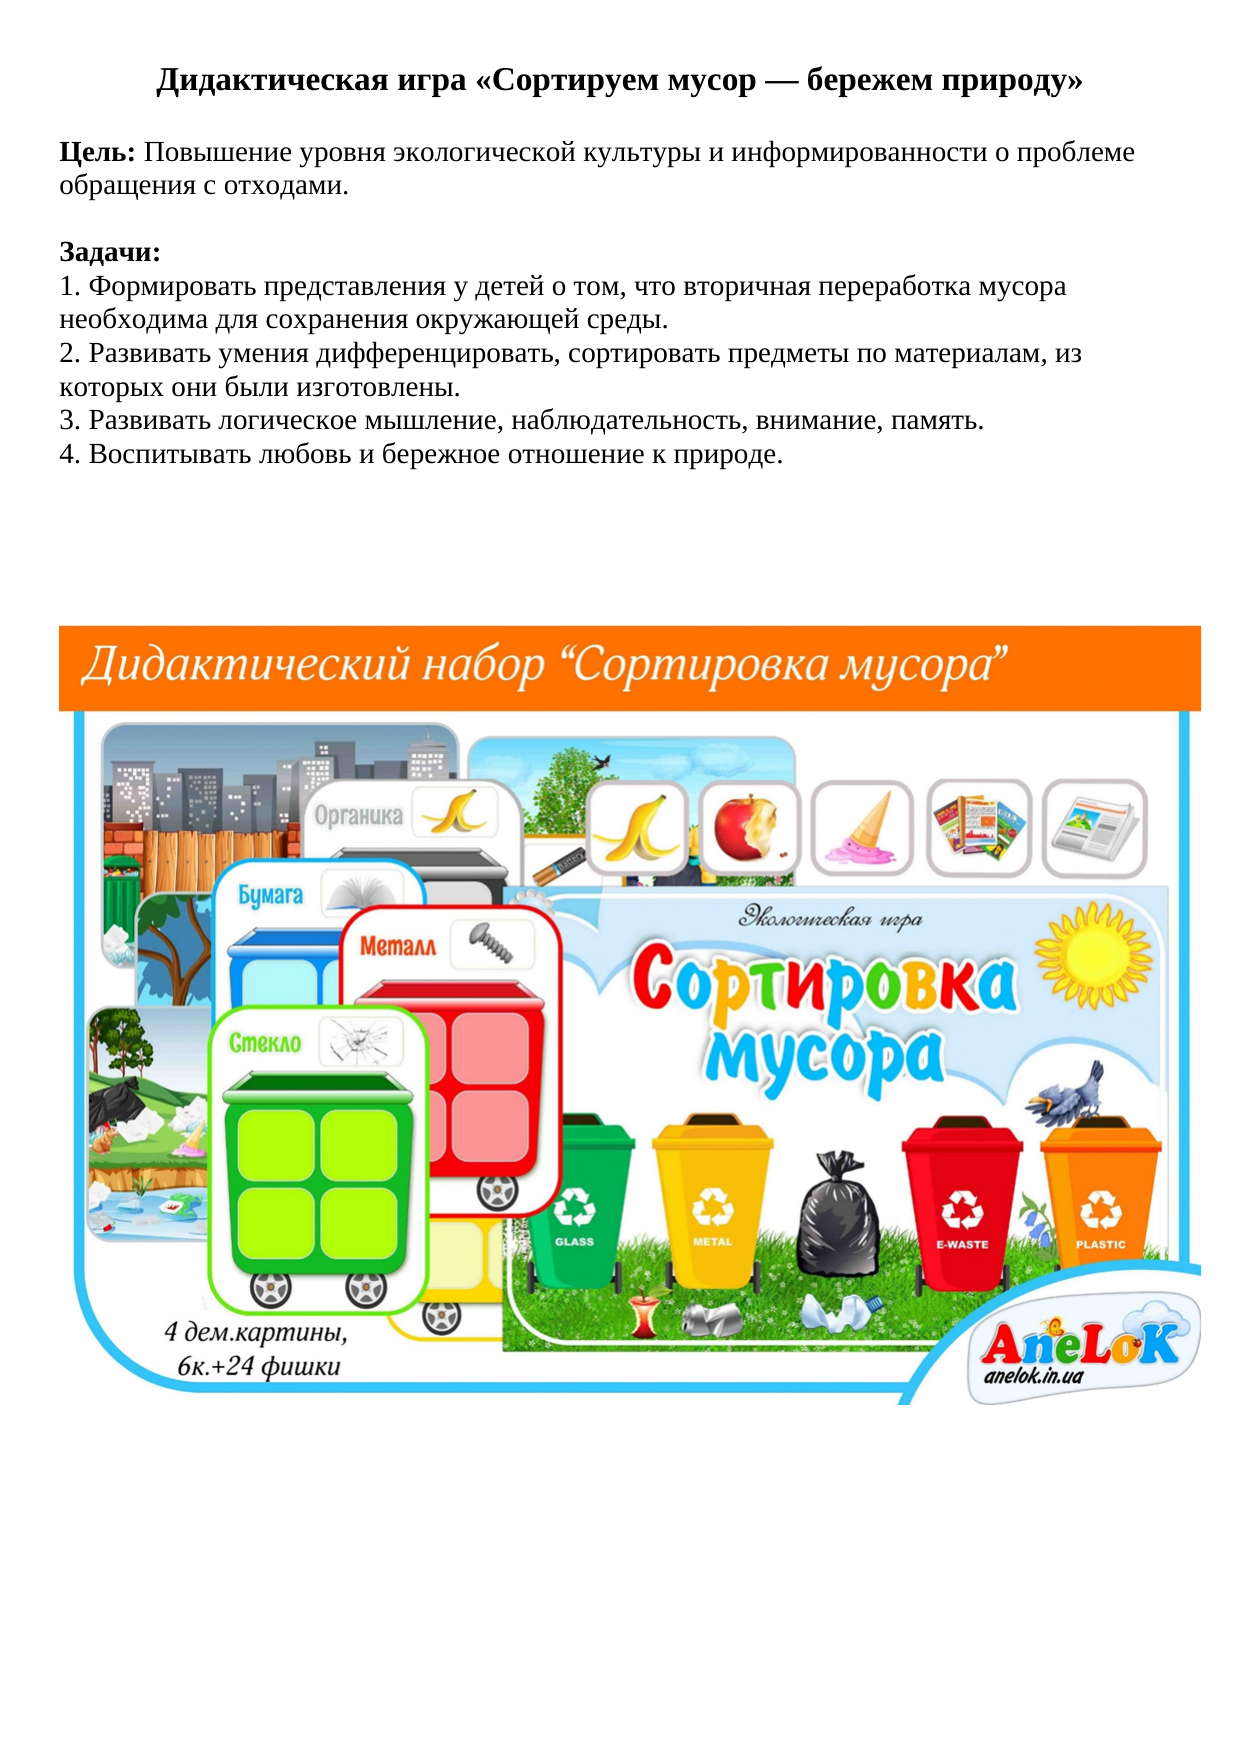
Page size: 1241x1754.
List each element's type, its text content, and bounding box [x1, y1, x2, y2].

text Дидактическая игра «Сортируем мусор — бережем природу» [59, 59, 1181, 97]
text Задачи: [59, 234, 1181, 268]
picture [59, 603, 1202, 1405]
text 4. Воспитывать любовь и бережное отношение к природе. [59, 436, 1181, 469]
text 3. Развивать логическое мышление, наблюдательность, внимание, память. [59, 402, 1181, 436]
text 1. Формировать представления у детей о том, что вторичная переработка мусора необходима для сохранения окружающей среды. [59, 268, 1181, 335]
text 2. Развивать умения дифференцировать, сортировать предметы по материалам, из которых они были изготовлены. [59, 335, 1181, 402]
text Цель: Повышение уровня экологической культуры и информированности о проблеме обращения с отходами. [59, 134, 1181, 201]
